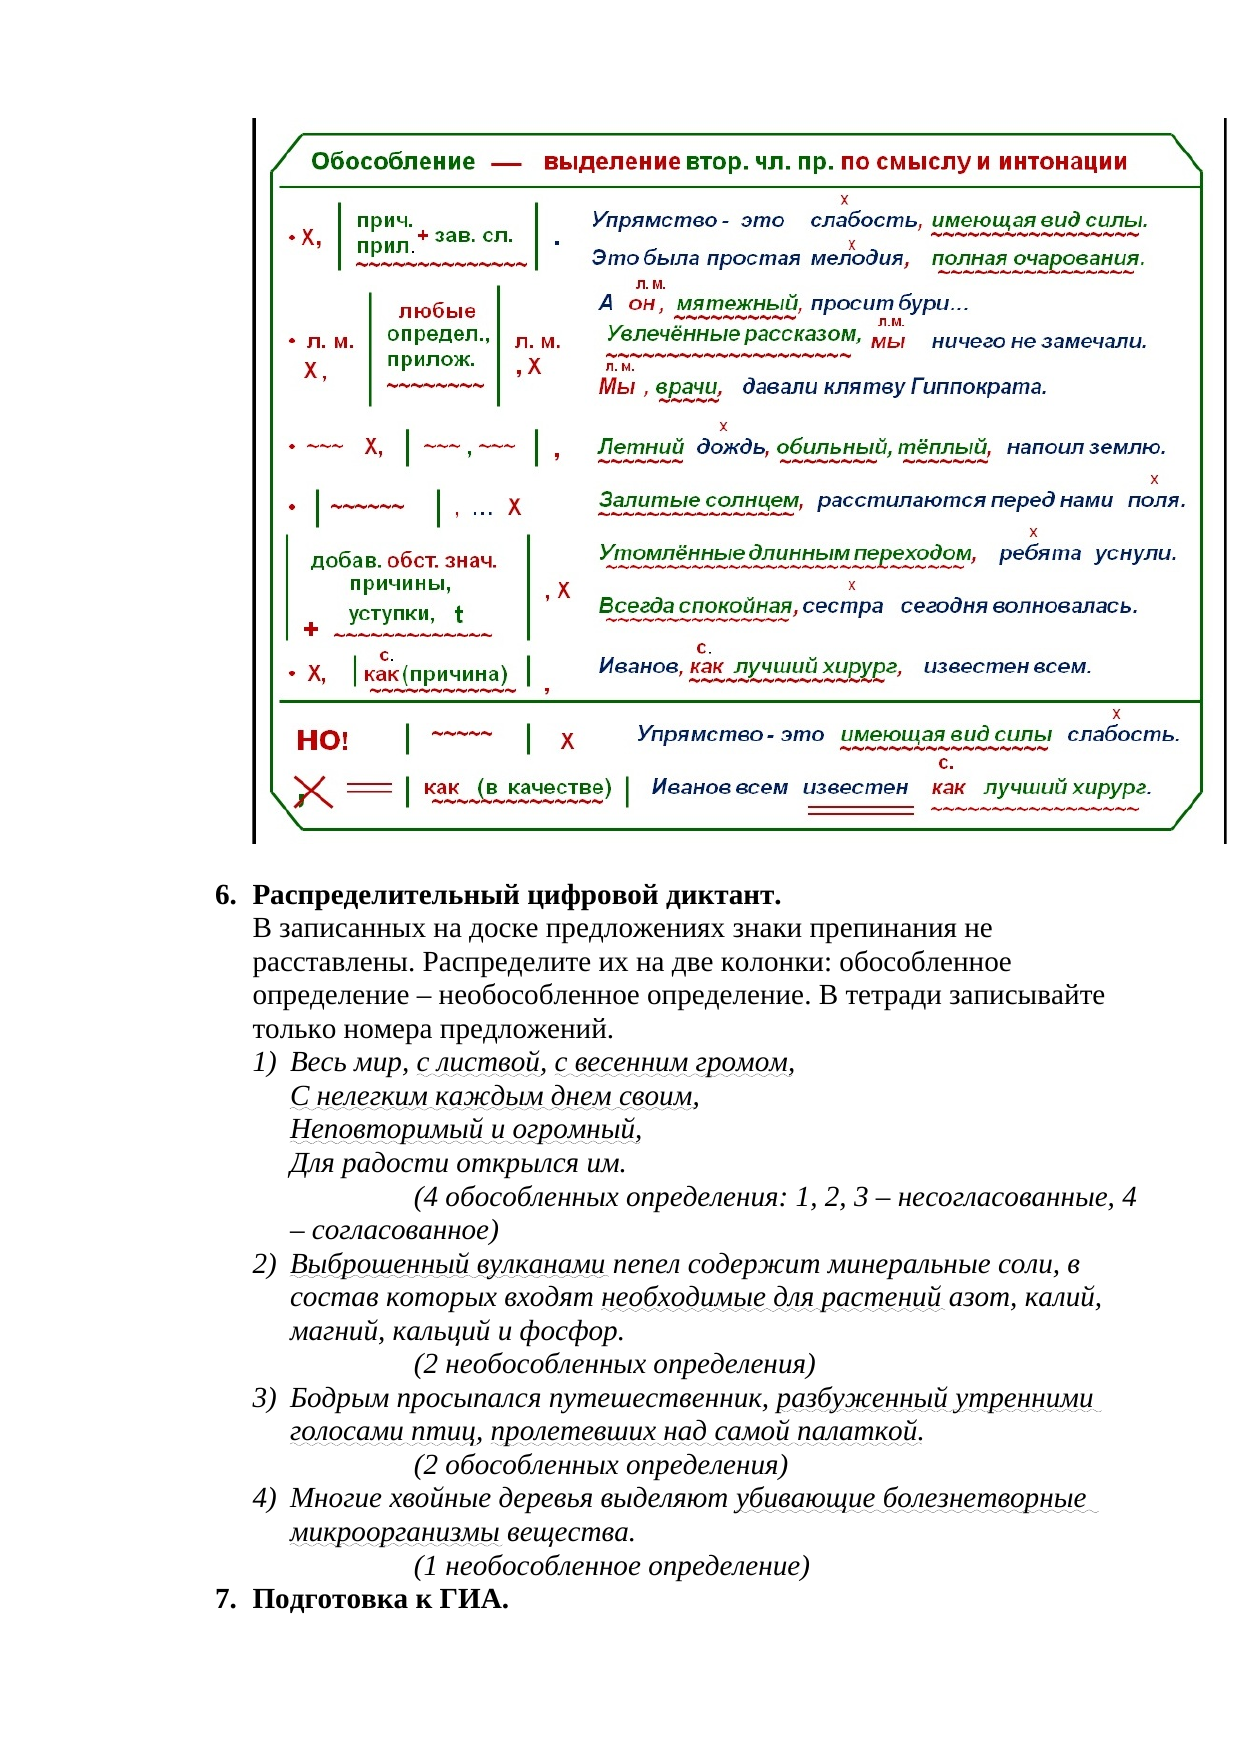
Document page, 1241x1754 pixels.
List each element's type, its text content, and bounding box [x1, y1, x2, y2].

list (1 необособленное определение) [290, 1548, 1152, 1581]
list (2 необособленных определения) [290, 1346, 1152, 1380]
list Весь мир, с листвой, с весенним громом, [252, 1044, 1152, 1078]
picture [252, 118, 1227, 844]
list В записанных на доске предложениях знаки препинания не расставлены. Распределите их на две колонки: обособленное определение – необособленное определение. В тетради записывайте только номера предложений. [252, 910, 1152, 1044]
list Многие хвойные деревья выделяют убивающие болезнетворные микроорганизмы вещества. [252, 1481, 1152, 1548]
list (4 обособленных определения: 1, 2, 3 – несогласованные, 4 – согласованное) [290, 1179, 1152, 1246]
list Выброшенный вулканами пепел содержит минеральные соли, в состав которых входят необходимые для растений азот, калий, магний, кальций и фосфор. [252, 1246, 1152, 1346]
list Для радости открылся им. [290, 1145, 1152, 1179]
list Распределительный цифровой диктант. [215, 877, 1152, 910]
list Подготовка к ГИА. [215, 1581, 1152, 1615]
list (2 обособленных определения) [290, 1447, 1152, 1481]
list С нелегким каждым днем своим, [290, 1078, 1152, 1112]
list Бодрым просыпался путешественник, разбуженный утренними голосами птиц, пролетевших над самой палаткой. [252, 1380, 1152, 1447]
list Неповторимый и огромный, [290, 1112, 1152, 1145]
